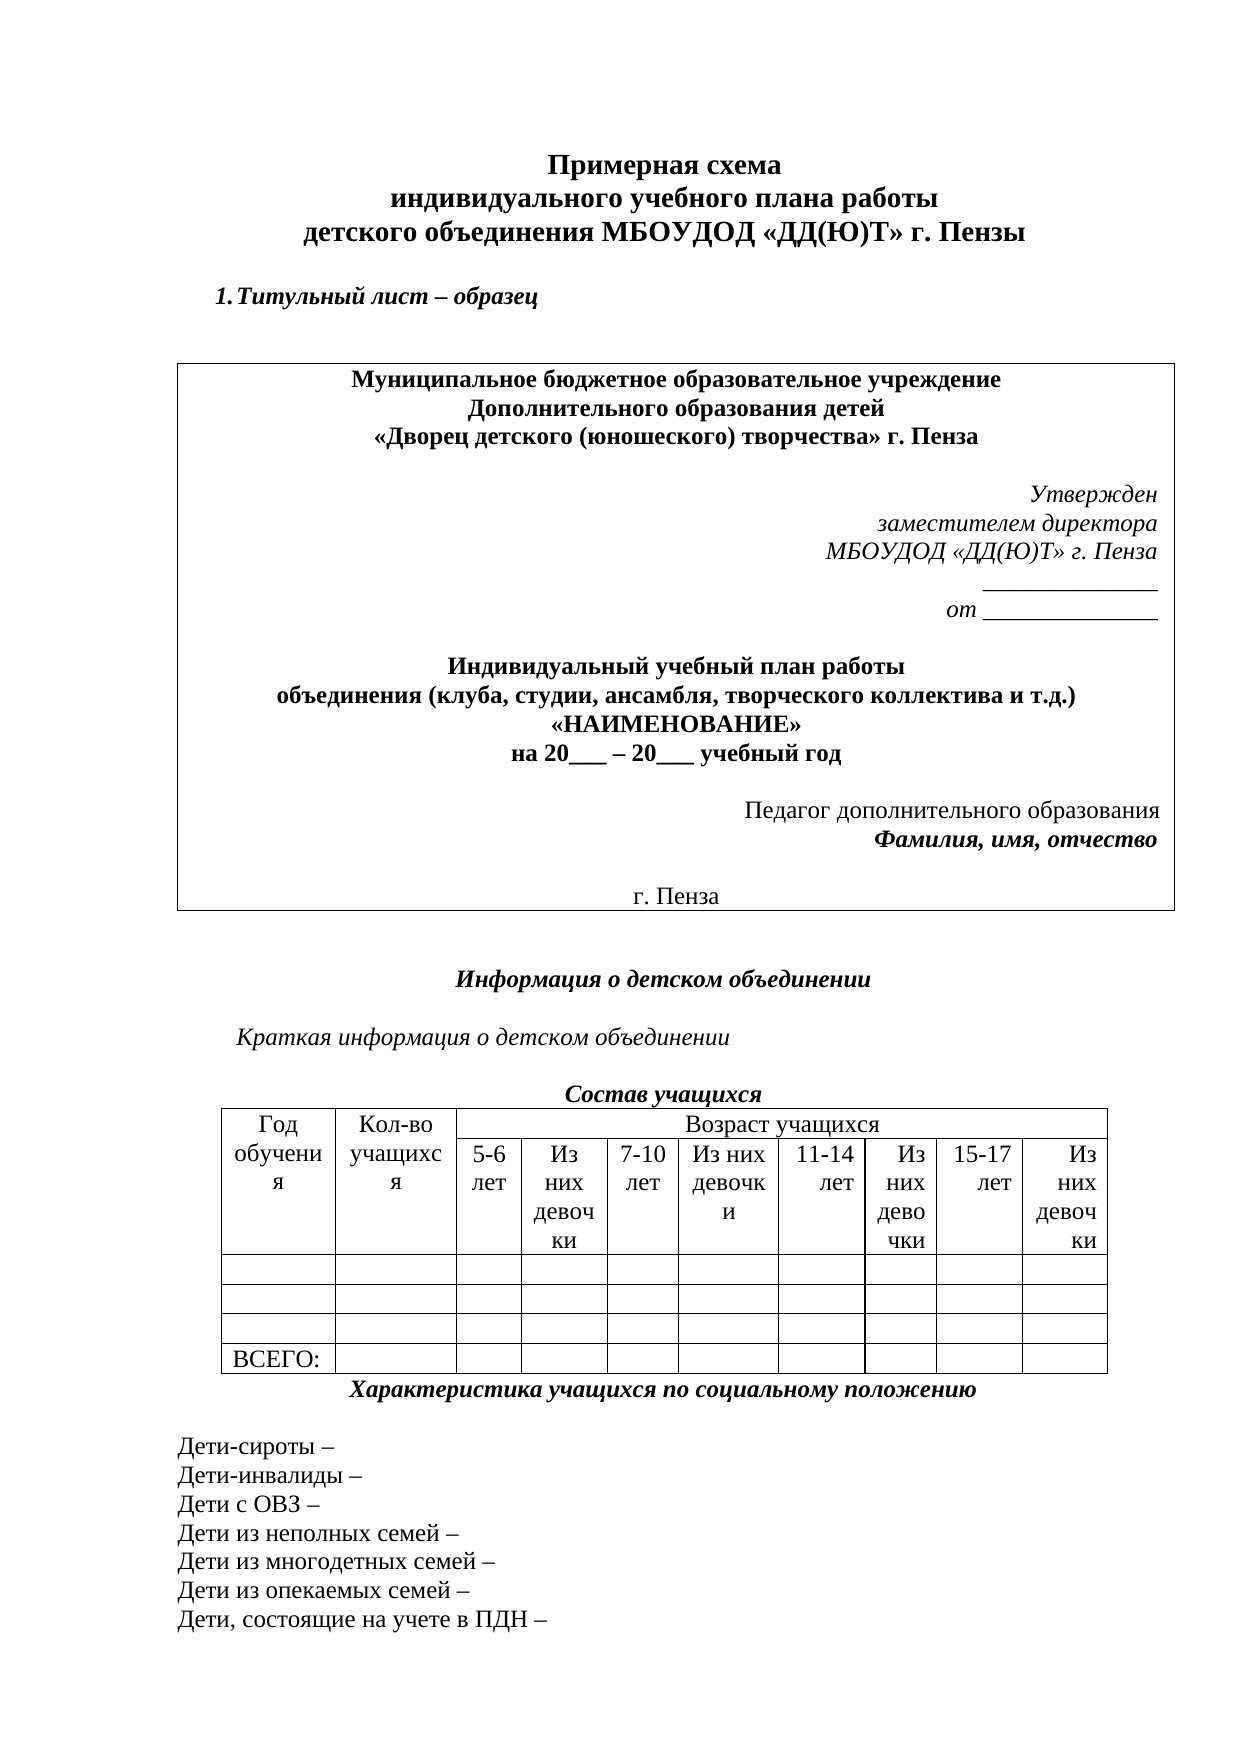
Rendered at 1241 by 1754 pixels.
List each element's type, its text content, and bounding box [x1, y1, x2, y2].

table_cell Из них девочки [1023, 1139, 1107, 1254]
table_cell 15-17 лет [937, 1139, 1022, 1254]
table_cell [522, 1344, 607, 1373]
table_header Возраст учащихся [457, 1109, 1107, 1138]
table_cell [522, 1314, 607, 1343]
text Дети-сироты – [177, 1431, 1152, 1460]
table_cell [336, 1285, 456, 1313]
text Дети из неполных семей – [177, 1518, 1152, 1546]
table_cell [457, 1314, 521, 1343]
table_cell [937, 1344, 1022, 1373]
table_cell 7-10 лет [608, 1139, 678, 1254]
table_cell 11-14 лет [779, 1139, 864, 1254]
table_cell Из них девочки [866, 1139, 936, 1254]
text Примерная схема [177, 147, 1152, 180]
table_cell [937, 1255, 1022, 1283]
text Информация о детском объединении [177, 964, 1152, 993]
text Характеристика учащихся по социальному положению [177, 1374, 1152, 1403]
table_cell [679, 1314, 778, 1343]
table_cell [608, 1344, 678, 1373]
text Дети, состоящие на учете в ПДН – [177, 1604, 1152, 1633]
table_header Муниципальное бюджетное образовательное учреждение Дополнительного образования детей «Дворец детского (юношеского) творчества» г. Пенза Утвержден заместителем директора МБОУДОД «ДД(Ю)Т» г. Пенза ______________ от ______________ Индивидуальный учебный план работы объединения (клуба, студии, ансамбля, творческого коллектива и т.д.) «НАИМЕНОВАНИЕ» на 20___ – 20___ учебный год Педагог дополнительного образования Фамилия, имя, отчество г. Пенза [178, 364, 1174, 910]
text Дети-инвалиды – [177, 1460, 1152, 1489]
table_cell [1023, 1314, 1107, 1343]
table_cell [457, 1285, 521, 1313]
table_cell [1023, 1285, 1107, 1313]
text Состав учащихся [177, 1079, 1152, 1108]
table_cell [457, 1255, 521, 1283]
table_cell [866, 1314, 936, 1343]
table_cell [336, 1344, 456, 1373]
text Дети из опекаемых семей – [177, 1575, 1152, 1604]
table_cell [222, 1255, 335, 1283]
table_cell Из них девочки [679, 1139, 778, 1254]
table_cell [608, 1255, 678, 1283]
table_header Год обучения [222, 1109, 335, 1254]
table_cell [608, 1285, 678, 1313]
table_cell [779, 1344, 864, 1373]
table_cell [866, 1344, 936, 1373]
table_cell [779, 1314, 864, 1343]
table_cell [457, 1344, 521, 1373]
table_cell ВСЕГО: [222, 1344, 335, 1373]
table_cell [1023, 1255, 1107, 1283]
table_cell [937, 1314, 1022, 1343]
table_cell [222, 1285, 335, 1313]
text детского объединения МБОУДОД «ДД(Ю)Т» г. Пензы [177, 214, 1152, 247]
text индивидуального учебного плана работы [177, 180, 1152, 214]
table_cell [608, 1314, 678, 1343]
table_cell [866, 1285, 936, 1313]
table_cell [1023, 1344, 1107, 1373]
table_cell [336, 1314, 456, 1343]
table_cell Из них девочки [522, 1139, 607, 1254]
table_cell [779, 1285, 864, 1313]
table_cell 5-6 лет [457, 1139, 521, 1254]
table_cell [779, 1255, 864, 1283]
table_cell [866, 1255, 936, 1283]
table_header Кол-во учащихся [336, 1109, 456, 1254]
table_cell [679, 1344, 778, 1373]
table_cell [679, 1285, 778, 1313]
table_cell [937, 1285, 1022, 1313]
table_cell [522, 1285, 607, 1313]
table_cell [679, 1255, 778, 1283]
table_cell [222, 1314, 335, 1343]
list Титульный лист – образец [215, 281, 1152, 310]
table_cell [522, 1255, 607, 1283]
table_cell [336, 1255, 456, 1283]
text Дети из многодетных семей – [177, 1546, 1152, 1575]
text Краткая информация о детском объединении [177, 1022, 1152, 1050]
text Дети с ОВЗ – [177, 1489, 1152, 1518]
